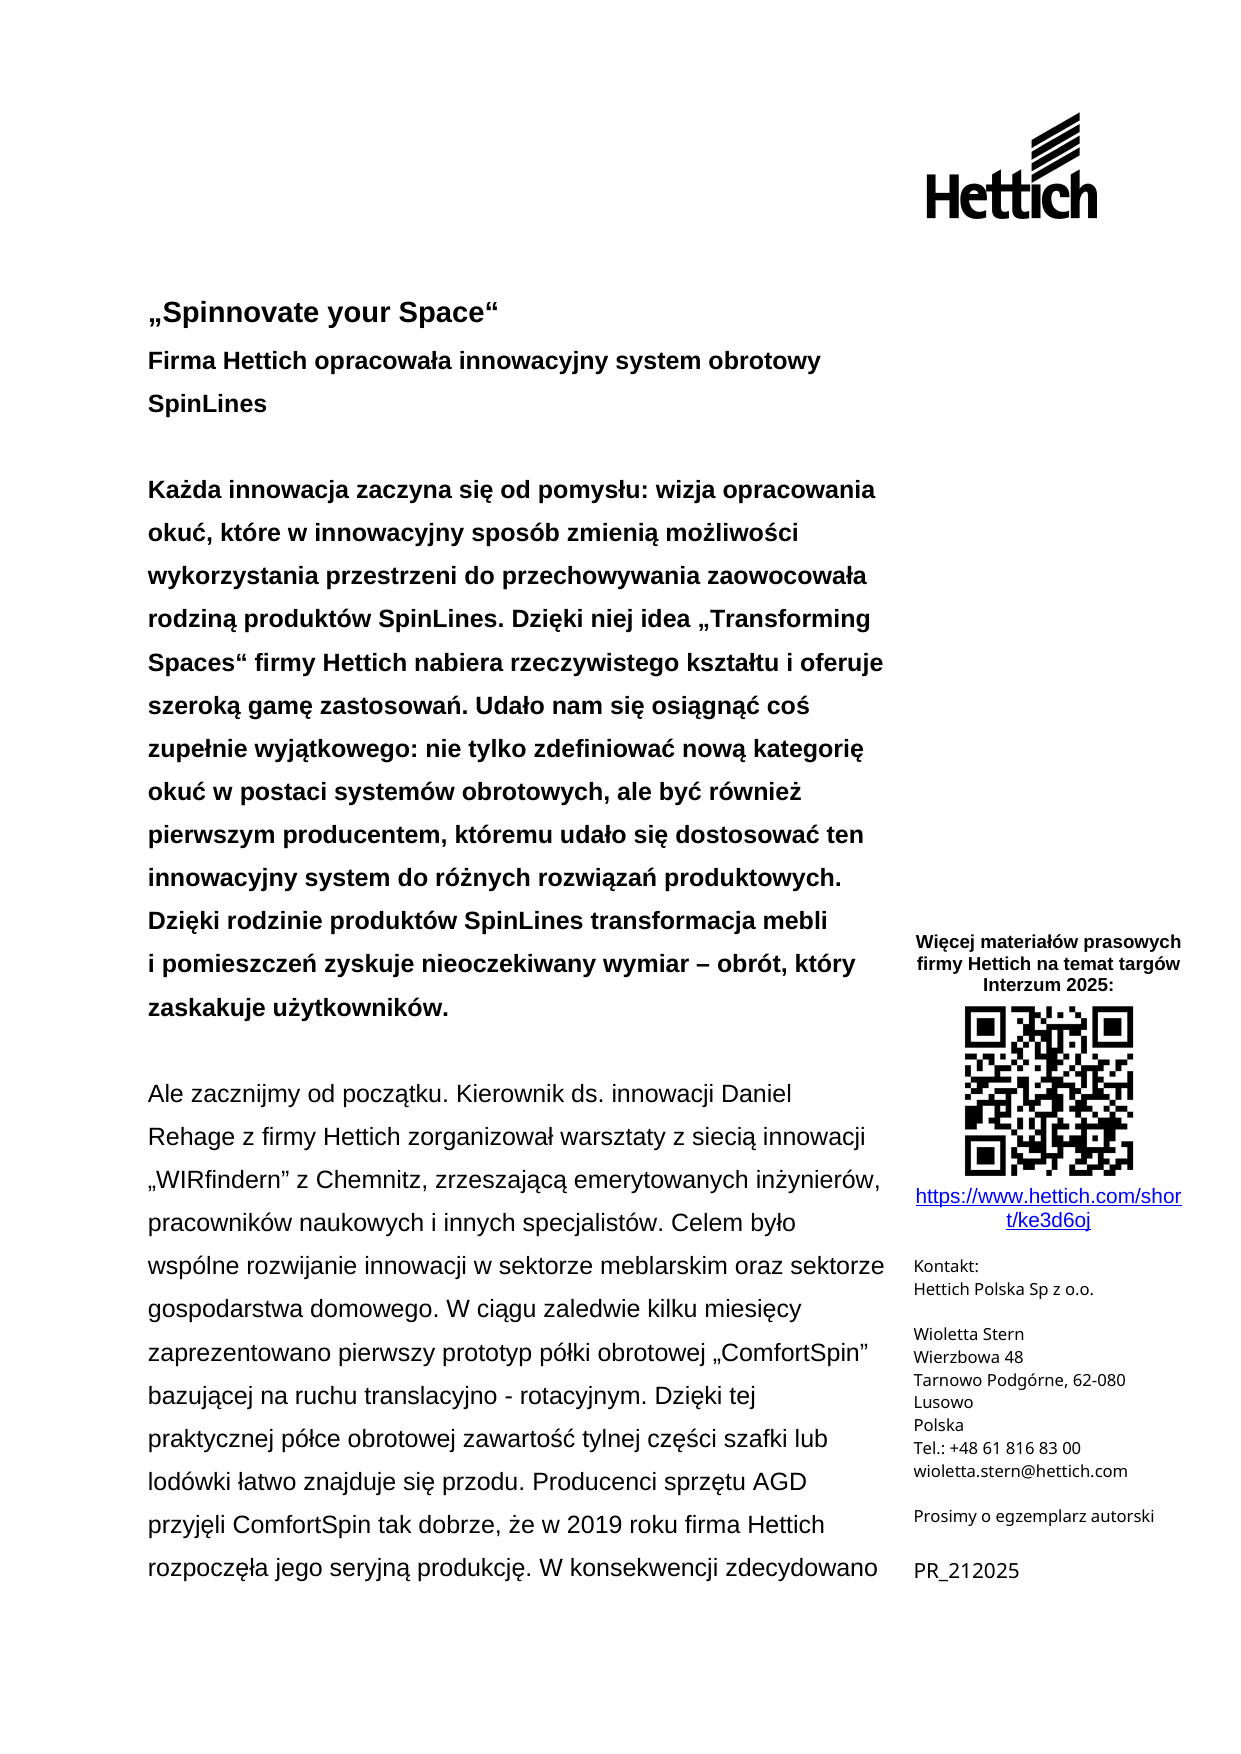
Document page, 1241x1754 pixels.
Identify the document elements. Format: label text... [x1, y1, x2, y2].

text „Spinnovate your Space“ [148, 295, 886, 329]
picture [926, 112, 1097, 219]
text Firma Hettich opracowała innowacyjny system obrotowy SpinLines [148, 346, 886, 417]
text Każda innowacja zaczyna się od pomysłu: wizja opracowania okuć, które w innowacyjny sposób zmienią możliwości wykorzystania przestrzeni do przechowywania zaowocowała rodziną produktów SpinLines. Dzięki niej idea „Transforming Spaces“ firmy Hettich nabiera rzeczywistego kształtu i oferuje szeroką gamę zastosowań. Udało nam się osiągnąć coś zupełnie wyjątkowego: nie tylko zdefiniować nową kategorię okuć w postaci systemów obrotowych, ale być również pierwszym producentem, któremu udało się dostosować ten innowacyjny system do różnych rozwiązań produktowych. Dzięki rodzinie produktów SpinLines transformacja mebli i pomieszczeń zyskuje nieoczekiwany wymiar – obrót, który zaskakuje użytkowników. [148, 475, 886, 1021]
